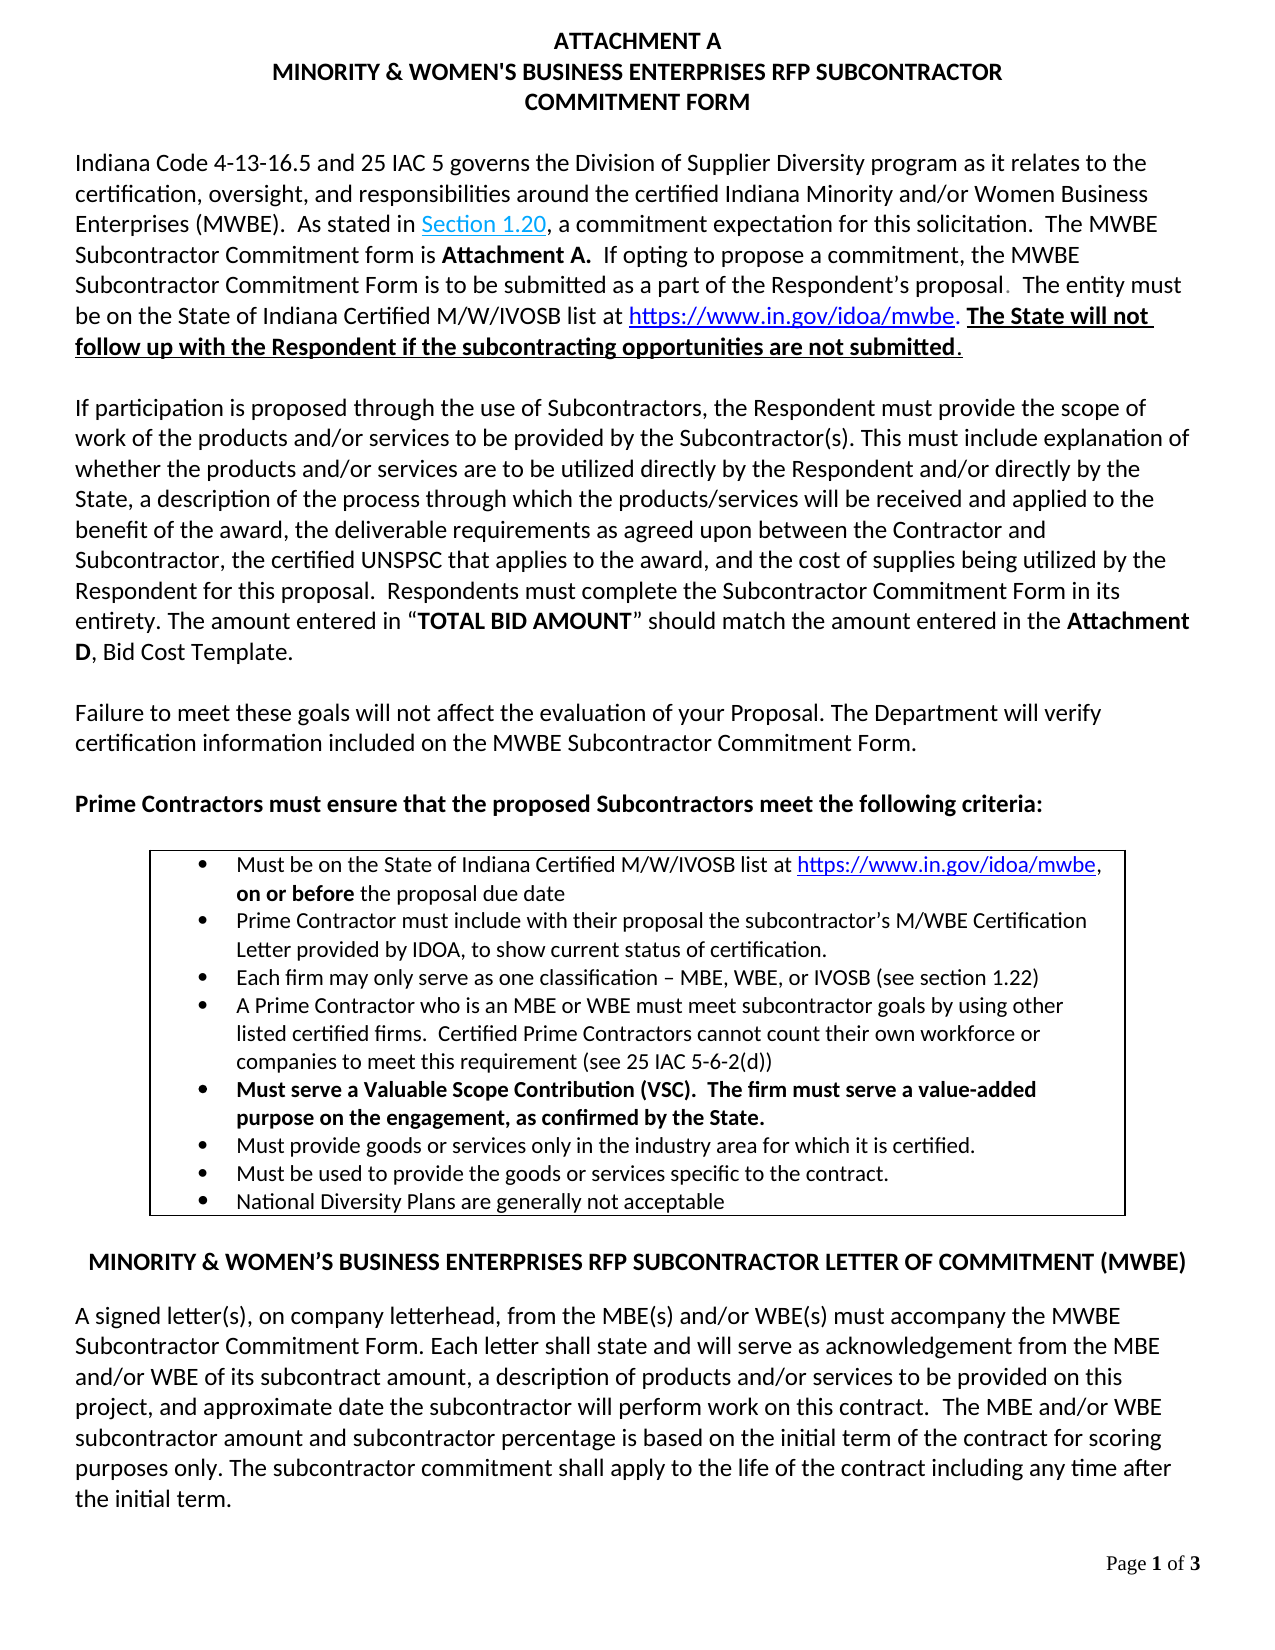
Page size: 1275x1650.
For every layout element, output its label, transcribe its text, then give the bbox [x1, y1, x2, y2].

table_header Must be on the State of Indiana Certified M/W/IVOSB list at https://www.in.gov/idoa/mwbe, on or before the proposal due date Prime Contractor must include with their proposal the subcontractor’s M/WBE Certification Letter provided by IDOA, to show current status of certification. Each firm may only serve as one classification – MBE, WBE, or IVOSB (see section 1.22) A Prime Contractor who is an MBE or WBE must meet subcontractor goals by using other listed certified firms. Certified Prime Contractors cannot count their own workforce or companies to meet this requirement (see 25 IAC 5-6-2(d)) Must serve a Valuable Scope Contribution (VSC). The firm must serve a value-added purpose on the engagement, as confirmed by the State. Must provide goods or services only in the industry area for which it is certified. Must be used to provide the goods or services specific to the contract. National Diversity Plans are generally not acceptable [151, 851, 1124, 1215]
text MINORITY & WOMEN'S BUSINESS ENTERPRISES RFP SUBCONTRACTOR [75, 56, 1200, 87]
text COMMITMENT FORM [75, 87, 1200, 117]
text Prime Contractors must ensure that the proposed Subcontractors meet the following criteria: [75, 788, 1200, 819]
text If participation is proposed through the use of Subcontractors, the Respondent must provide the scope of work of the products and/or services to be provided by the Subcontractor(s). This must include explanation of whether the products and/or services are to be utilized directly by the Respondent and/or directly by the State, a description of the process through which the products/services will be received and applied to the benefit of the award, the deliverable requirements as agreed upon between the Contractor and Subcontractor, the certified UNSPSC that applies to the award, and the cost of supplies being utilized by the Respondent for this proposal. Respondents must complete the Subcontractor Commitment Form in its entirety. The amount entered in “TOTAL BID AMOUNT” should match the amount entered in the Attachment D, Bid Cost Template. [75, 392, 1200, 666]
text Minority & Women’s Business Enterprises RFP Subcontractor Letter of Commitment (MWBE) [75, 1246, 1200, 1277]
text A signed letter(s), on company letterhead, from the MBE(s) and/or WBE(s) must accompany the MWBE Subcontractor Commitment Form. Each letter shall state and will serve as acknowledgement from the MBE and/or WBE of its subcontract amount, a description of products and/or services to be provided on this project, and approximate date the subcontractor will perform work on this contract. The MBE and/or WBE subcontractor amount and subcontractor percentage is based on the initial term of the contract for scoring purposes only. The subcontractor commitment shall apply to the life of the contract including any time after the initial term. [75, 1300, 1200, 1513]
text Indiana Code 4-13-16.5 and 25 IAC 5 governs the Division of Supplier Diversity program as it relates to the certification, oversight, and responsibilities around the certified Indiana Minority and/or Women Business Enterprises (MWBE). As stated in Section 1.20, a commitment expectation for this solicitation. The MWBE Subcontractor Commitment form is Attachment A. If opting to propose a commitment, the MWBE Subcontractor Commitment Form is to be submitted as a part of the Respondent’s proposal. The entity must be on the State of Indiana Certified M/W/IVOSB list at https://www.in.gov/idoa/mwbe. The State will not follow up with the Respondent if the subcontracting opportunities are not submitted. [75, 148, 1200, 361]
text ATTACHMENT A [75, 26, 1200, 56]
text Failure to meet these goals will not affect the evaluation of your Proposal. The Department will verify certification information included on the MWBE Subcontractor Commitment Form. [75, 697, 1200, 758]
